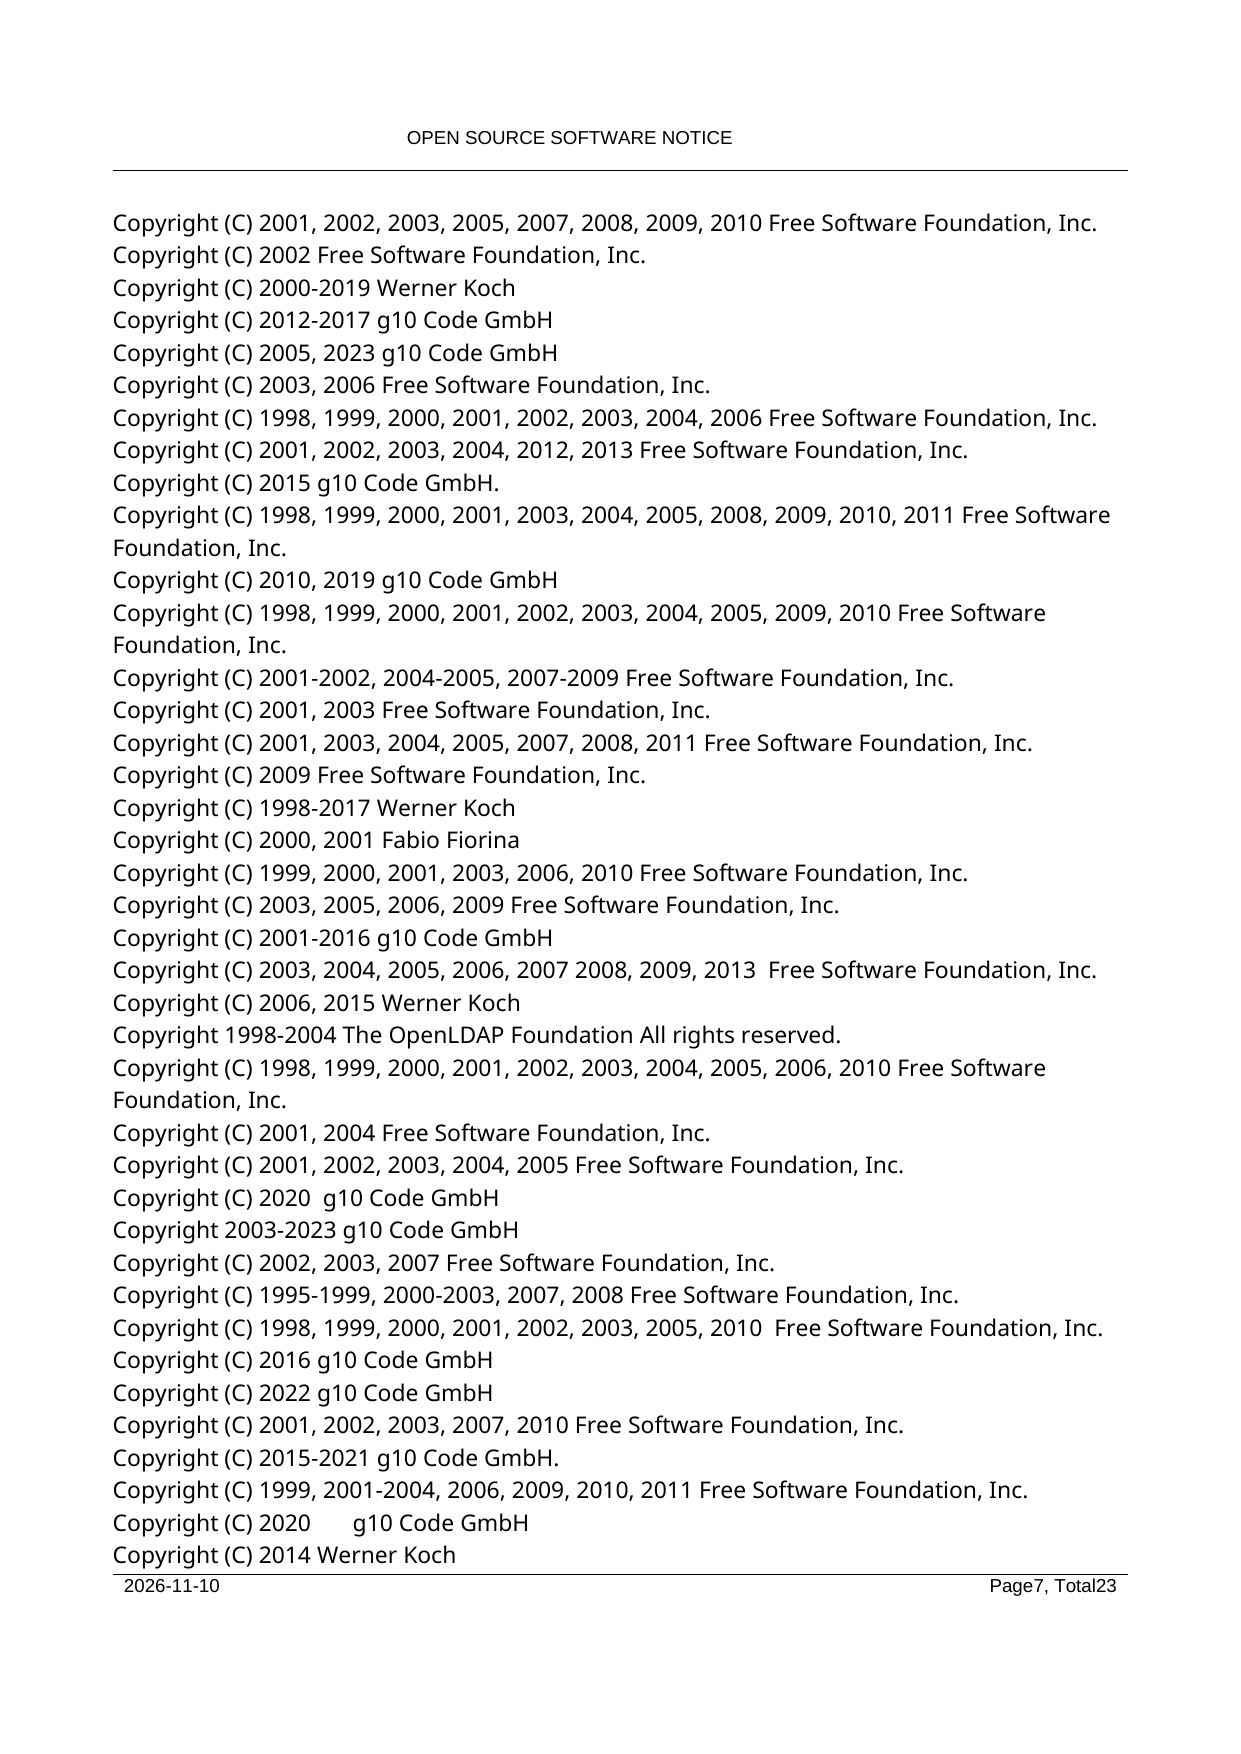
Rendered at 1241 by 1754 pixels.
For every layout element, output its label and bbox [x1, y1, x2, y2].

text [112, 206, 1128, 1571]
